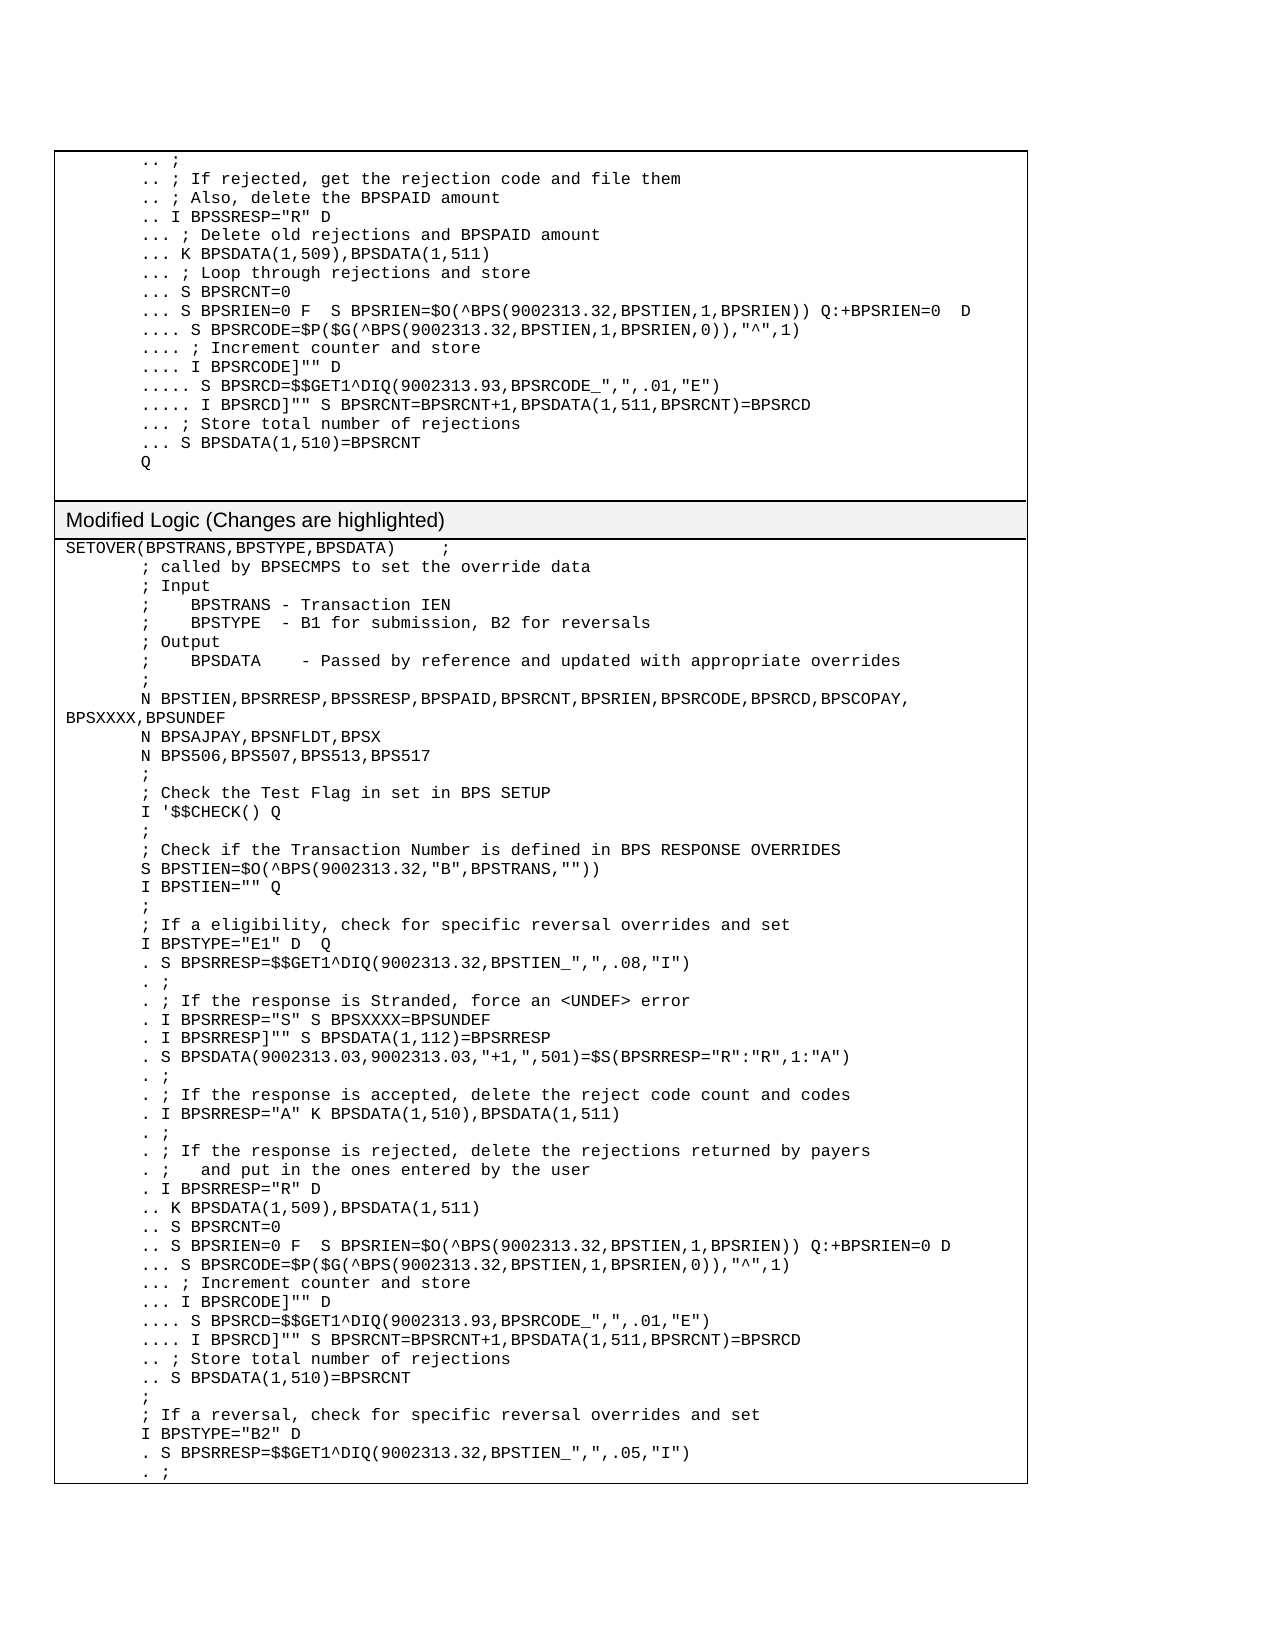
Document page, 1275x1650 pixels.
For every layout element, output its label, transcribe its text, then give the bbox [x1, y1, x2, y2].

table_cell Modified Logic (Changes are highlighted) [55, 500, 1027, 538]
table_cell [55, 152, 1027, 500]
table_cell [55, 538, 1027, 1482]
